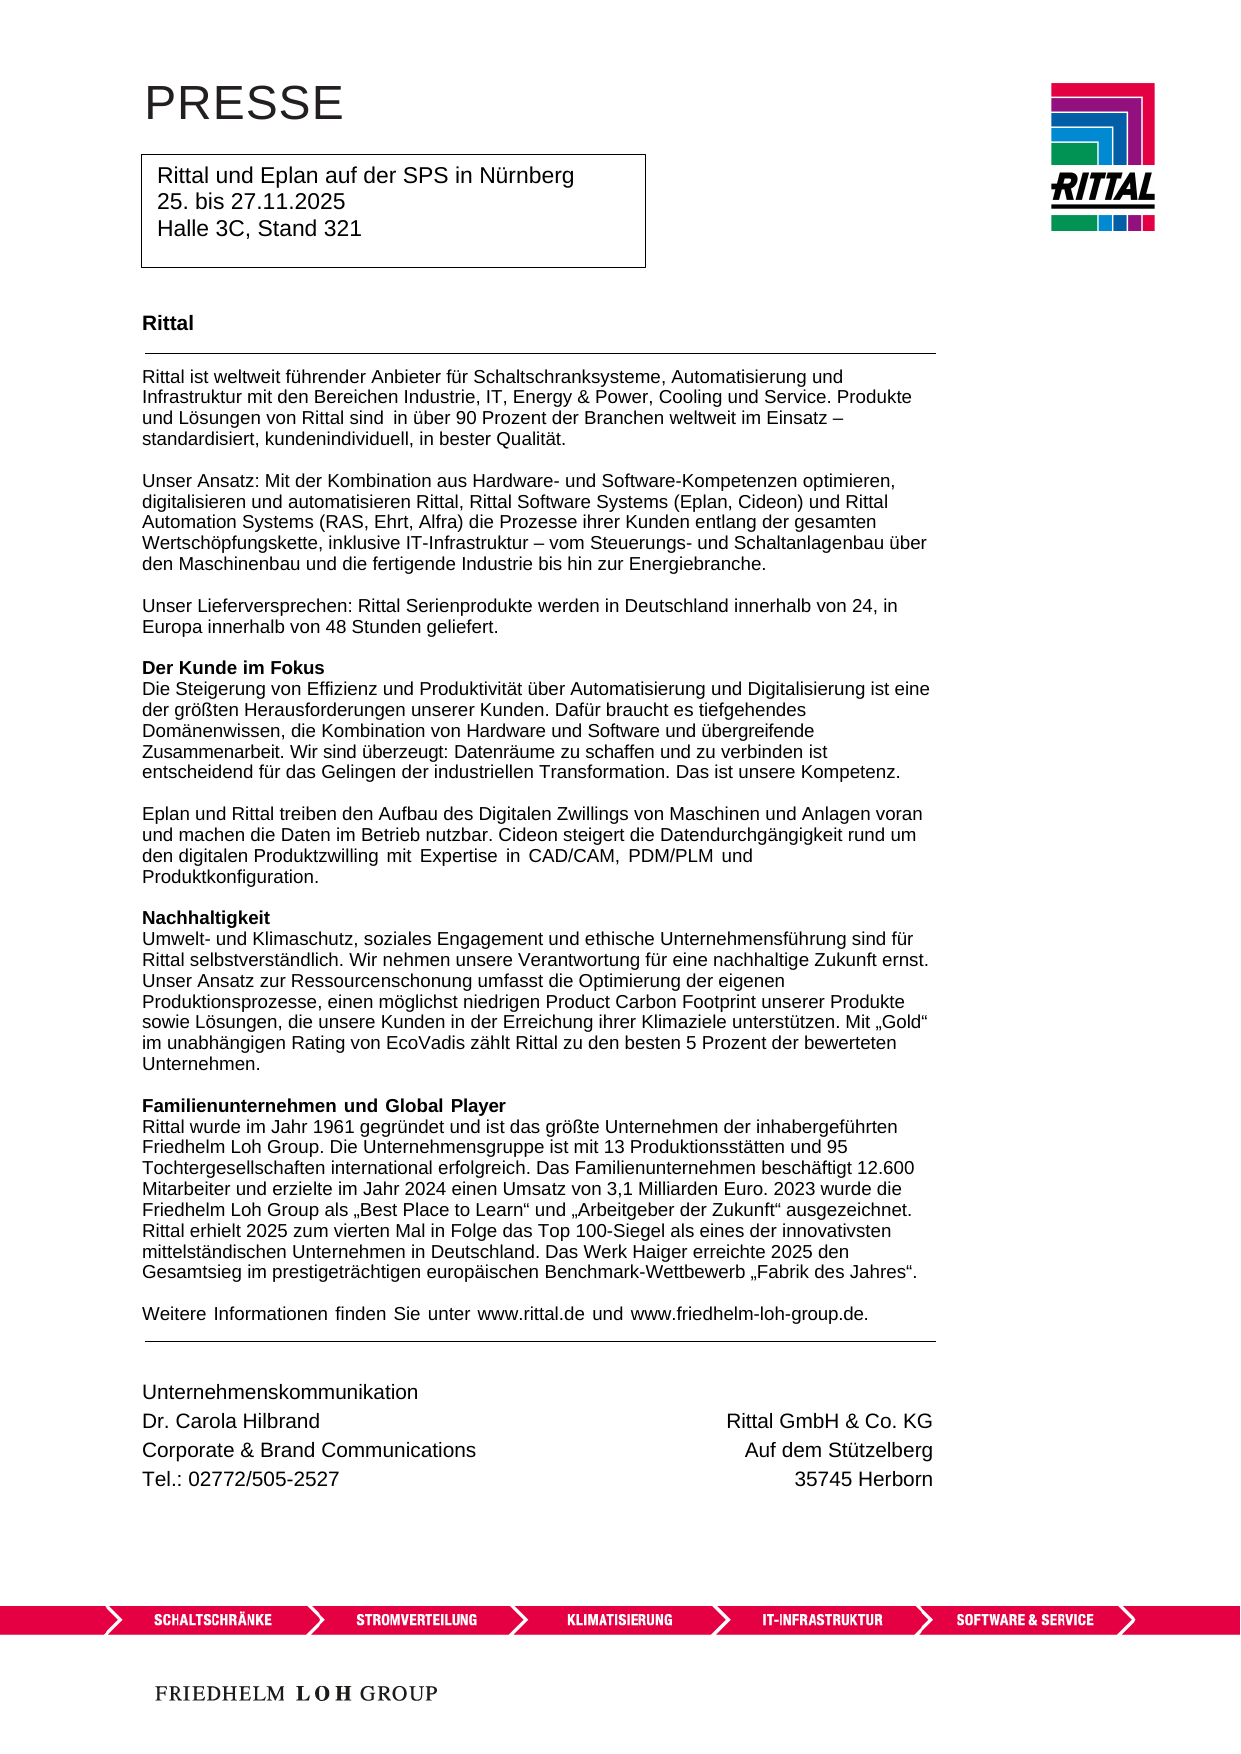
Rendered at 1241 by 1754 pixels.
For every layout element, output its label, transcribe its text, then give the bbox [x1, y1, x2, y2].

text Corporate & Brand Communications Auf dem Stützelberg [142, 1434, 936, 1463]
text Unser Ansatz: Mit der Kombination aus Hardware- und Software-Kompetenzen optimieren, digitalisieren und automatisieren Rittal, Rittal Software Systems (Eplan, Cideon) und Rittal Automation Systems (RAS, Ehrt, Alfra) die Prozesse ihrer Kunden entlang der gesamten Wertschöpfungskette, inklusive IT-Infrastruktur – vom Steuerungs- und Schaltanlagenbau über den Maschinenbau und die fertigende Industrie bis hin zur Energiebranche. [142, 471, 936, 575]
text Eplan und Rittal treiben den Aufbau des Digitalen Zwillings von Maschinen und Anlagen voran und machen die Daten im Betrieb nutzbar. Cideon steigert die Datendurchgängigkeit rund um den digitalen Produktzwilling mit Expertise in CAD/CAM, PDM/PLM und Produktkonfiguration. [142, 804, 936, 887]
text Unternehmenskommunikation [142, 1376, 936, 1405]
text Weitere Informationen finden Sie unter www.rittal.de und www.friedhelm-loh-group.de. [142, 1304, 936, 1325]
text Rittal ist weltweit führender Anbieter für Schaltschranksysteme, Automatisierung und Infrastruktur mit den Bereichen Industrie, IT, Energy & Power, Cooling und Service. Produkte und Lösungen von Rittal sind in über 90 Prozent der Branchen weltweit im Einsatz – standardisiert, kundenindividuell, in bester Qualität. [142, 366, 936, 450]
text Unser Lieferversprechen: Rittal Serienprodukte werden in Deutschland innerhalb von 24, in Europa innerhalb von 48 Stunden geliefert. [142, 596, 936, 637]
text Die Steigerung von Effizienz und Produktivität über Automatisierung und Digitalisierung ist eine der größten Herausforderungen unserer Kunden. Dafür braucht es tiefgehendes Domänenwissen, die Kombination von Hardware und Software und übergreifende Zusammenarbeit. Wir sind überzeugt: Datenräume zu schaffen und zu verbinden ist entscheidend für das Gelingen der industriellen Transformation. Das ist unsere Kompetenz. [142, 679, 936, 783]
text Tel.: 02772/505-2527 35745 Herborn [142, 1463, 936, 1492]
text Familienunternehmen und Global Player [142, 1096, 936, 1116]
text Rittal wurde im Jahr 1961 gegründet und ist das größte Unternehmen der inhabergeführten Friedhelm Loh Group. Die Unternehmensgruppe ist mit 13 Produktionsstätten und 95 Tochtergesellschaften international erfolgreich. Das Familienunternehmen beschäftigt 12.600 Mitarbeiter und erzielte im Jahr 2024 einen Umsatz von 3,1 Milliarden Euro. 2023 wurde die Friedhelm Loh Group als „Best Place to Learn“ und „Arbeitgeber der Zukunft“ ausgezeichnet. Rittal erhielt 2025 zum vierten Mal in Folge das Top 100-Siegel als eines der innovativsten mittelständischen Unternehmen in Deutschland. Das Werk Haiger erreichte 2025 den Gesamtsieg im prestigeträchtigen europäischen Benchmark-Wettbewerb „Fabrik des Jahres“. [142, 1116, 936, 1283]
picture [1051, 83, 1155, 231]
text Umwelt- und Klimaschutz, soziales Engagement und ethische Unternehmensführung sind für Rittal selbstverständlich. Wir nehmen unsere Verantwortung für eine nachhaltige Zukunft ernst. Unser Ansatz zur Ressourcenschonung umfasst die Optimierung der eigenen Produktionsprozesse, einen möglichst niedrigen Product Carbon Footprint unserer Produkte sowie Lösungen, die unsere Kunden in der Erreichung ihrer Klimaziele unterstützen. Mit „Gold“ im unabhängigen Rating von EcoVadis zählt Rittal zu den besten 5 Prozent der bewerteten Unternehmen. [142, 929, 936, 1075]
text Dr. Carola Hilbrand Rittal GmbH & Co. KG [142, 1405, 936, 1434]
picture [0, 1606, 1238, 1700]
text Der Kunde im Fokus [142, 658, 936, 679]
text Nachhaltigkeit [142, 908, 936, 929]
text Rittal [142, 307, 936, 336]
